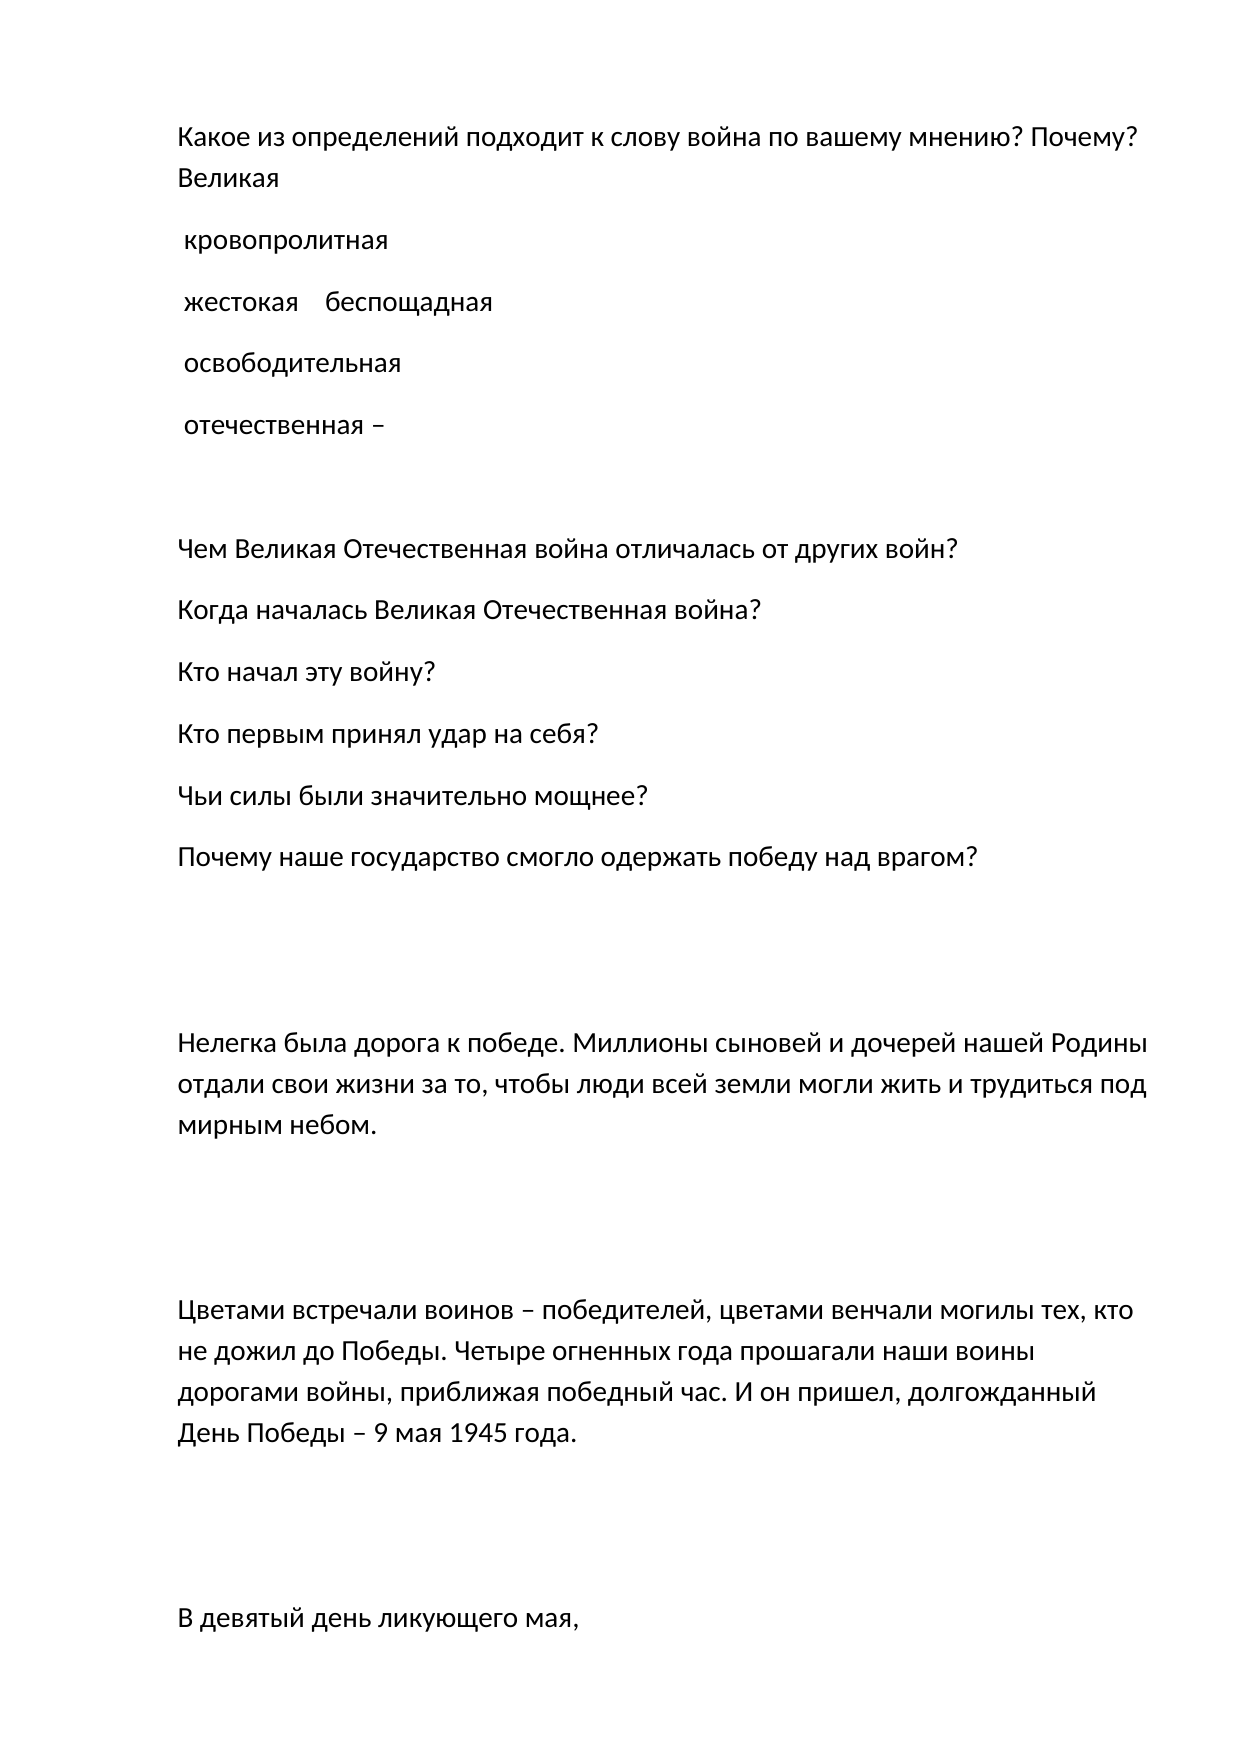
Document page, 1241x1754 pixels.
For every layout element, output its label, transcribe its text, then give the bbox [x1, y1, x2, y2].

text Кто начал эту войну? [177, 653, 1152, 689]
text освободительная [177, 344, 1152, 380]
text Почему наше государство смогло одержать победу над врагом? [177, 838, 1152, 874]
text Цветами встречали воинов – победителей, цветами венчали могилы тех, кто не дожил до Победы. Четыре огненных года прошагали наши воины дорогами войны, приближая победный час. И он пришел, долгожданный День Победы – 9 мая 1945 года. [177, 1291, 1152, 1449]
text Нелегка была дорога к победе. Миллионы сыновей и дочерей нашей Родины отдали свои жизни за то, чтобы люди всей земли могли жить и трудиться под мирным небом. [177, 1024, 1152, 1141]
text Чьи силы были значительно мощнее? [177, 777, 1152, 812]
text отечественная – [177, 406, 1152, 442]
text Когда началась Великая Отечественная война? [177, 591, 1152, 627]
text кровопролитная [177, 221, 1152, 256]
text Какое из определений подходит к слову война по вашему мнению? Почему?Великая [177, 118, 1152, 195]
text жестокая беспощадная [177, 283, 1152, 318]
text В девятый день ликующего мая, [177, 1599, 1152, 1635]
text Чем Великая Отечественная война отличалась от других войн? [177, 530, 1152, 565]
text Кто первым принял удар на себя? [177, 715, 1152, 751]
